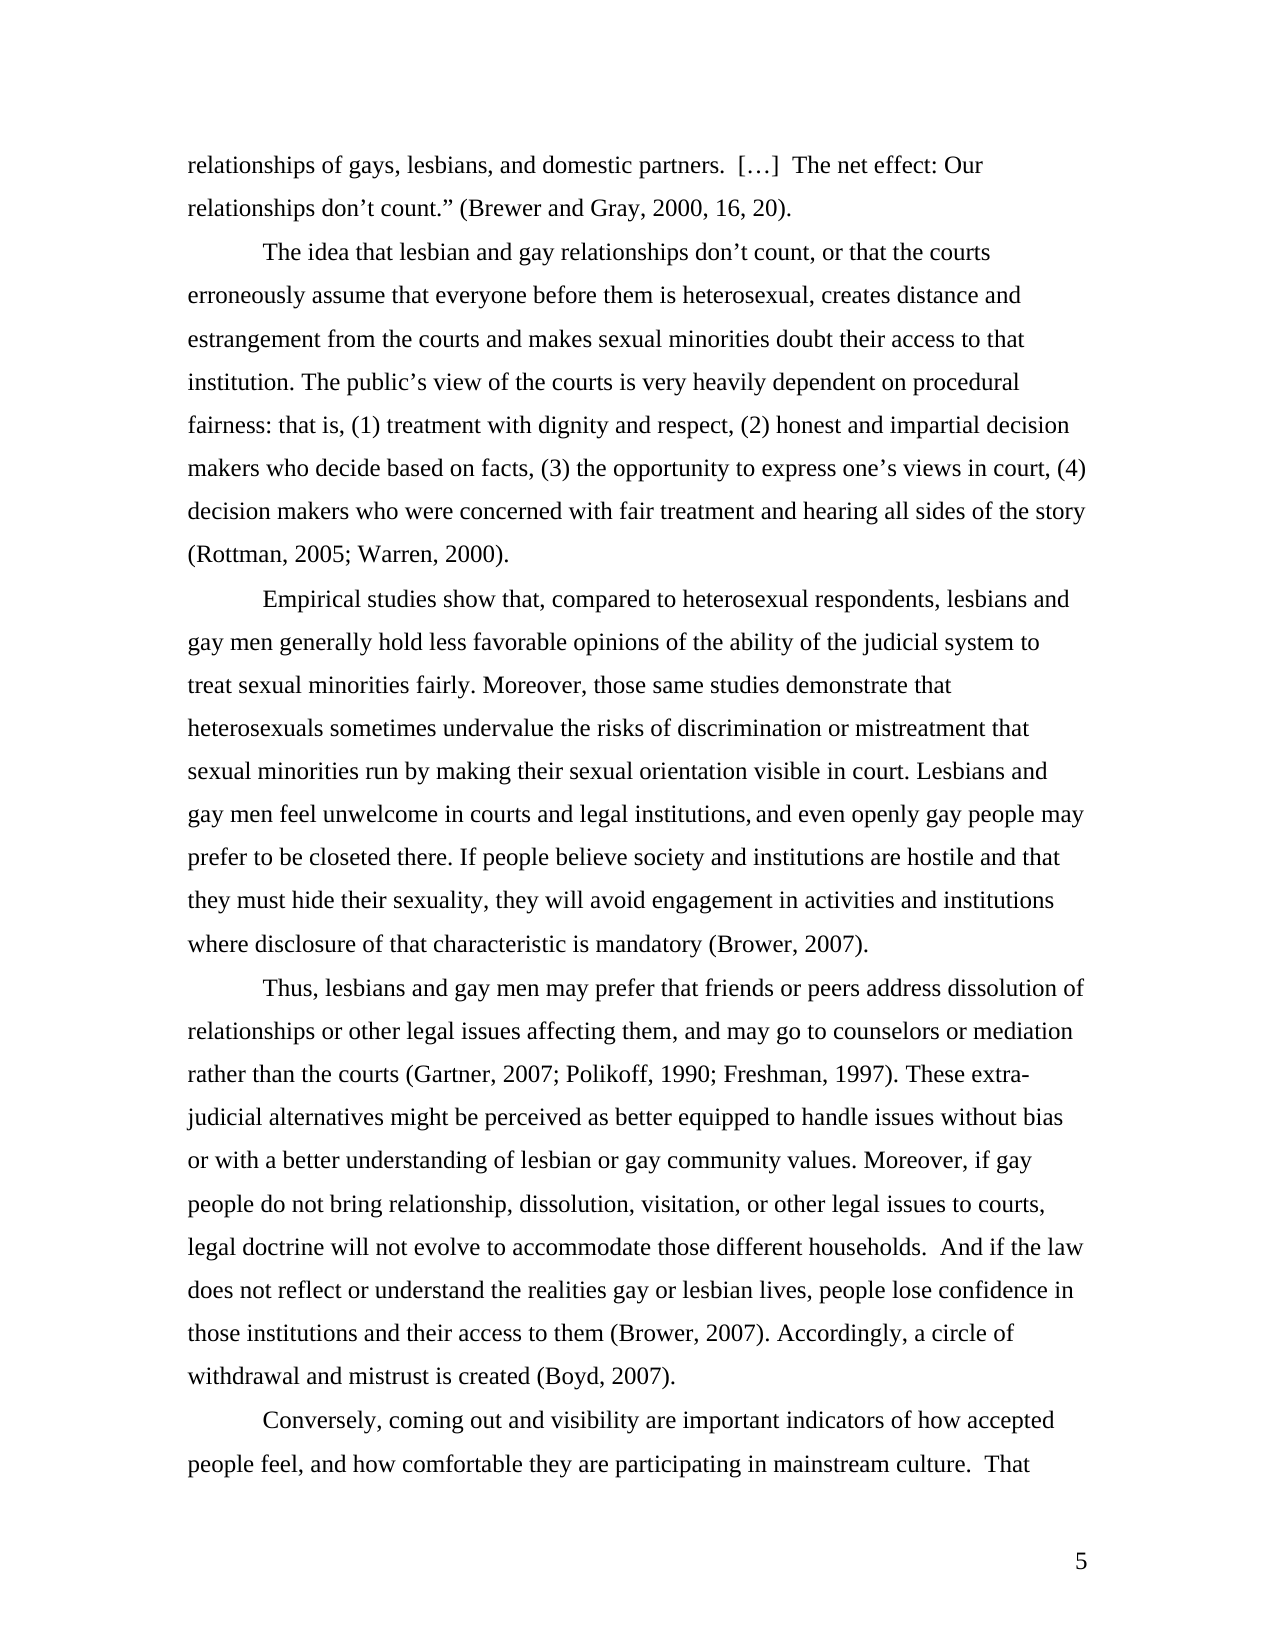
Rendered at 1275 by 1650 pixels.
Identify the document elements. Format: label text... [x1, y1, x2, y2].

text The idea that lesbian and gay relationships don’t count, or that the courts erroneously assume that everyone before them is heterosexual, creates distance and estrangement from the courts and makes sexual minorities doubt their access to that institution. The public’s view of the courts is very heavily dependent on procedural fairness: that is, (1) treatment with dignity and respect, (2) honest and impartial decision makers who decide based on facts, (3) the opportunity to express one’s views in court, (4) decision makers who were concerned with fair treatment and hearing all sides of the story (Rottman, 2005; Warren, 2000). [187, 237, 1087, 568]
text Empirical studies show that, compared to heterosexual respondents, lesbians and gay men generally hold less favorable opinions of the ability of the judicial system to treat sexual minorities fairly. Moreover, those same studies demonstrate that heterosexuals sometimes undervalue the risks of discrimination or mistreatment that sexual minorities run by making their sexual orientation visible in court. Lesbians and gay men feel unwelcome in courts and legal institutions, and even openly gay people may prefer to be closeted there. If people believe society and institutions are hostile and that they must hide their sexuality, they will avoid engagement in activities and institutions where disclosure of that characteristic is mandatory (Brower, 2007). [187, 584, 1087, 957]
text Thus, lesbians and gay men may prefer that friends or peers address dissolution of relationships or other legal issues affecting them, and may go to counselors or mediation rather than the courts (Gartner, 2007; Polikoff, 1990; Freshman, 1997). These extra-judicial alternatives might be perceived as better equipped to handle issues without bias or with a better understanding of lesbian or gay community values. Moreover, if gay people do not bring relationship, dissolution, visitation, or other legal issues to courts, legal doctrine will not evolve to accommodate those different households. And if the law does not reflect or understand the realities gay or lesbian lives, people lose confidence in those institutions and their access to them (Brower, 2007). Accordingly, a circle of withdrawal and mistrust is created (Boyd, 2007). [187, 973, 1087, 1390]
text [187, 150, 1087, 222]
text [187, 1406, 1087, 1477]
